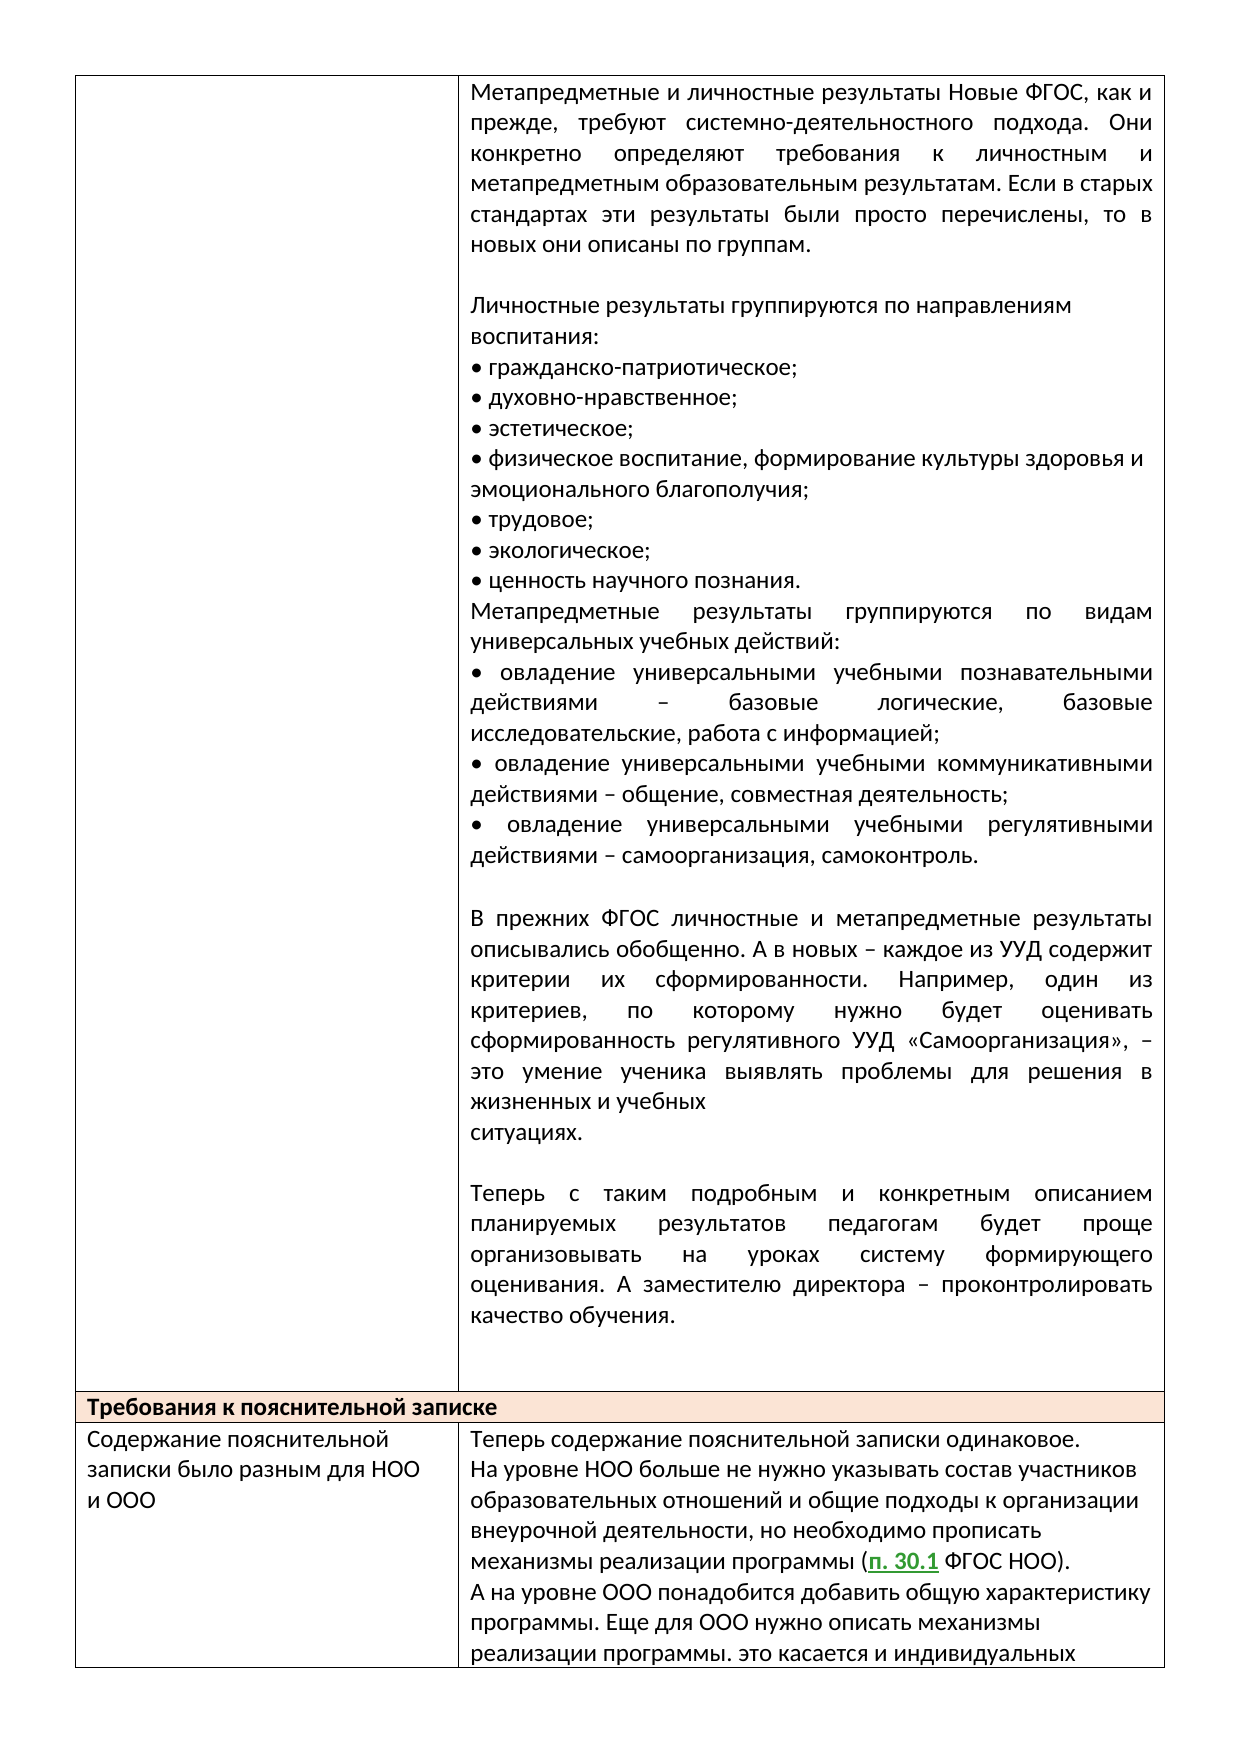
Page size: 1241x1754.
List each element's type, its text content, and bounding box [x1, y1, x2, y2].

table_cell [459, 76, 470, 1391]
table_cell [76, 76, 458, 1391]
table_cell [459, 1423, 1164, 1667]
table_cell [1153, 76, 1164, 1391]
table_cell Требования к пояснительной записке [76, 1392, 1164, 1422]
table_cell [76, 1423, 458, 1667]
